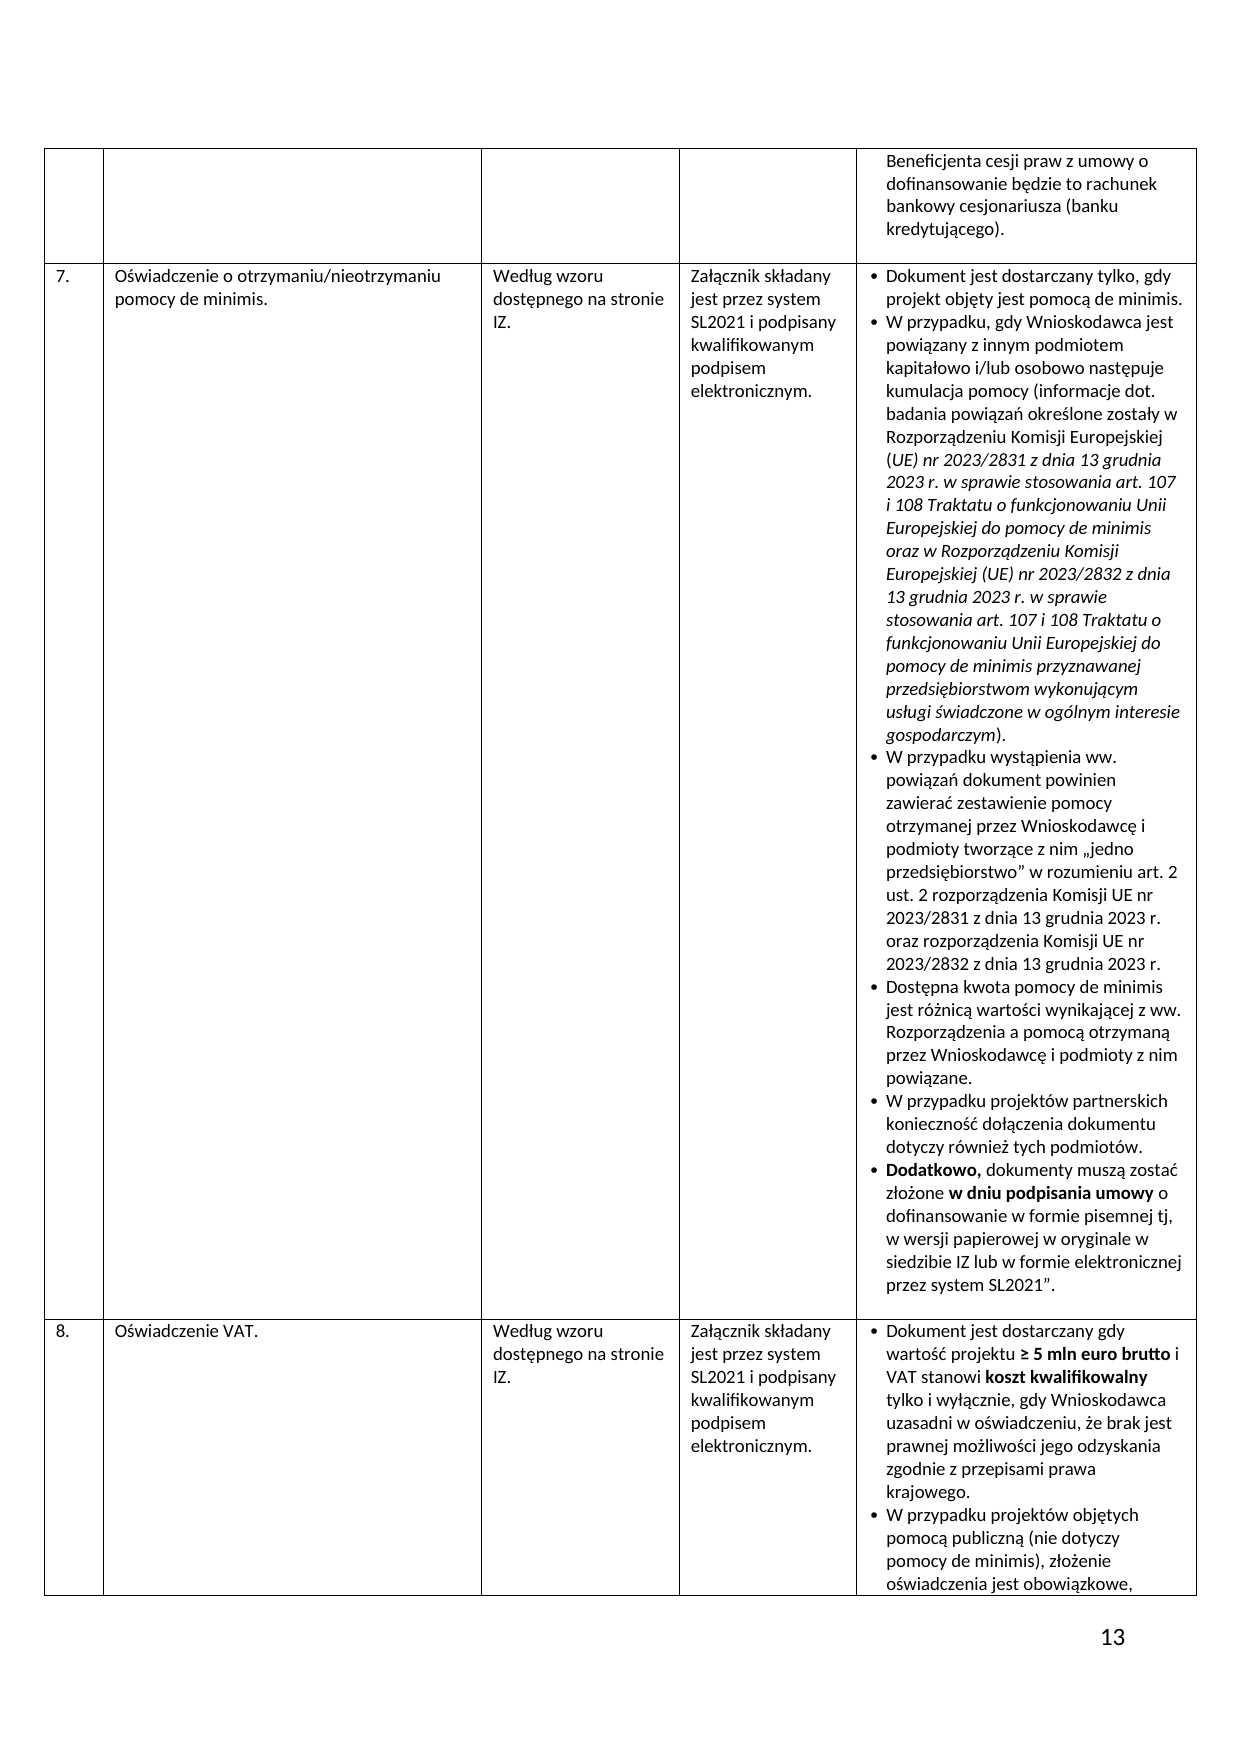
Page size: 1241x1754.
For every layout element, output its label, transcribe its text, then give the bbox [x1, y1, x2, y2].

table_cell Oświadczenie o otrzymaniu/nieotrzymaniu pomocy de minimis. [104, 264, 481, 1318]
table_cell 6. [45, 149, 103, 263]
table_cell Oświadczenie VAT. [104, 1320, 481, 1594]
table_cell Załącznik składany jest przez system SL2021 i podpisany kwalifikowanym podpisem elektronicznym. [680, 264, 856, 1318]
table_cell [680, 149, 856, 263]
table_cell 7. [45, 264, 103, 1318]
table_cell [857, 1320, 1196, 1594]
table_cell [104, 149, 481, 263]
table_cell Według wzoru dostępnego na stronie IZ. [482, 264, 679, 1318]
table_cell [482, 149, 679, 263]
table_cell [482, 1320, 679, 1594]
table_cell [857, 149, 1196, 263]
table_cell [680, 1320, 856, 1594]
table_cell Dokument jest dostarczany tylko, gdy projekt objęty jest pomocą de minimis. W przypadku, gdy Wnioskodawca jest powiązany z innym podmiotem kapitałowo i/lub osobowo następuje kumulacja pomocy (informacje dot. badania powiązań określone zostały w Rozporządzeniu Komisji Europejskiej (UE) nr 2023/2831 z dnia 13 grudnia 2023 r. w sprawie stosowania art. 107 i 108 Traktatu o funkcjonowaniu Unii Europejskiej do pomocy de minimis oraz w Rozporządzeniu Komisji Europejskiej (UE) nr 2023/2832 z dnia 13 grudnia 2023 r. w sprawie stosowania art. 107 i 108 Traktatu o funkcjonowaniu Unii Europejskiej do pomocy de minimis przyznawanej przedsiębiorstwom wykonującym usługi świadczone w ogólnym interesie gospodarczym). W przypadku wystąpienia ww. powiązań dokument powinien zawierać zestawienie pomocy otrzymanej przez Wnioskodawcę i podmioty tworzące z nim „jedno przedsiębiorstwo” w rozumieniu art. 2 ust. 2 rozporządzenia Komisji UE nr 2023/2831 z dnia 13 grudnia 2023 r. oraz rozporządzenia Komisji UE nr 2023/2832 z dnia 13 grudnia 2023 r. Dostępna kwota pomocy de minimis jest różnicą wartości wynikającej z ww. Rozporządzenia a pomocą otrzymaną przez Wnioskodawcę i podmioty z nim powiązane. W przypadku projektów partnerskich konieczność dołączenia dokumentu dotyczy również tych podmiotów. Dodatkowo, dokumenty muszą zostać złożone w dniu podpisania umowy o dofinansowanie w formie pisemnej tj, w wersji papierowej w oryginale w siedzibie IZ lub w formie elektronicznej przez system SL2021”. [857, 264, 1196, 1318]
table_cell 8. [45, 1320, 103, 1594]
